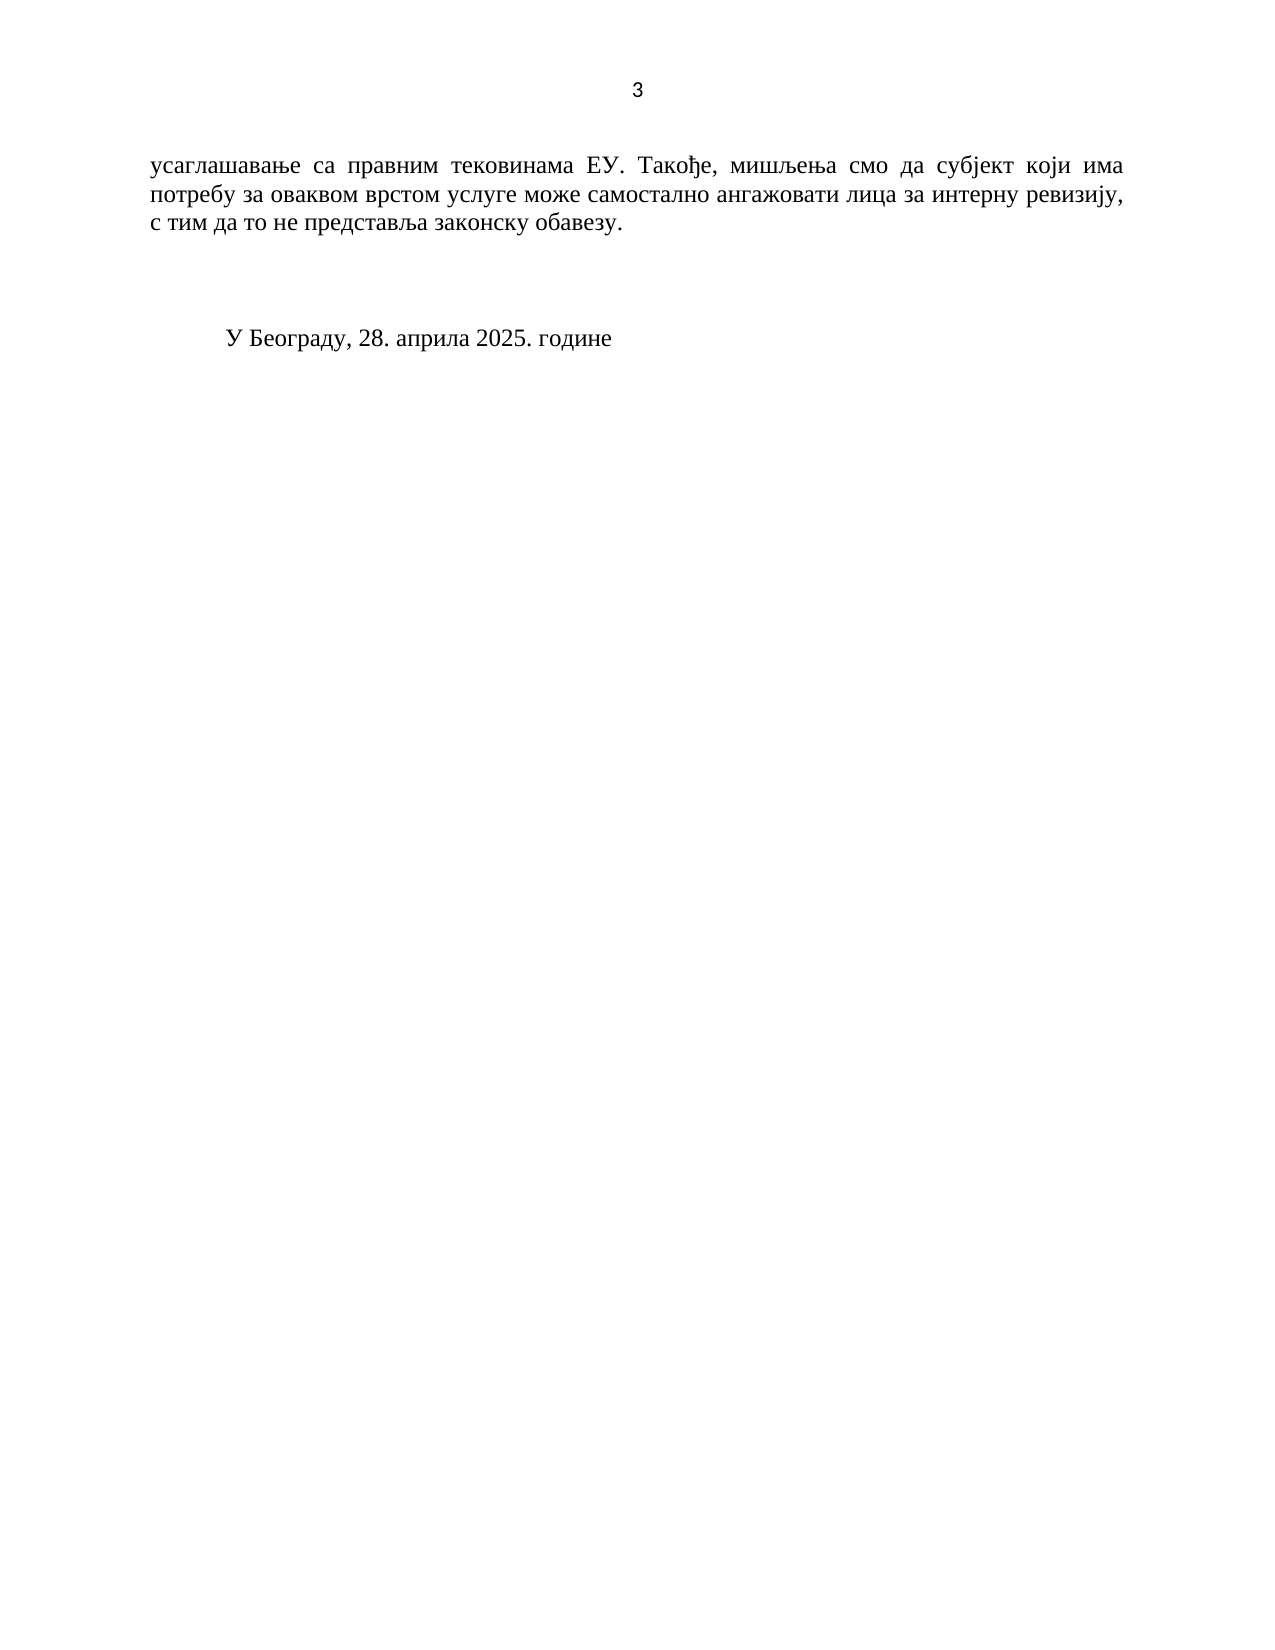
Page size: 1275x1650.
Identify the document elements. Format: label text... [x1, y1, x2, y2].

text У Београду, 28. априла 2025. године [150, 323, 1125, 352]
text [150, 150, 1125, 236]
